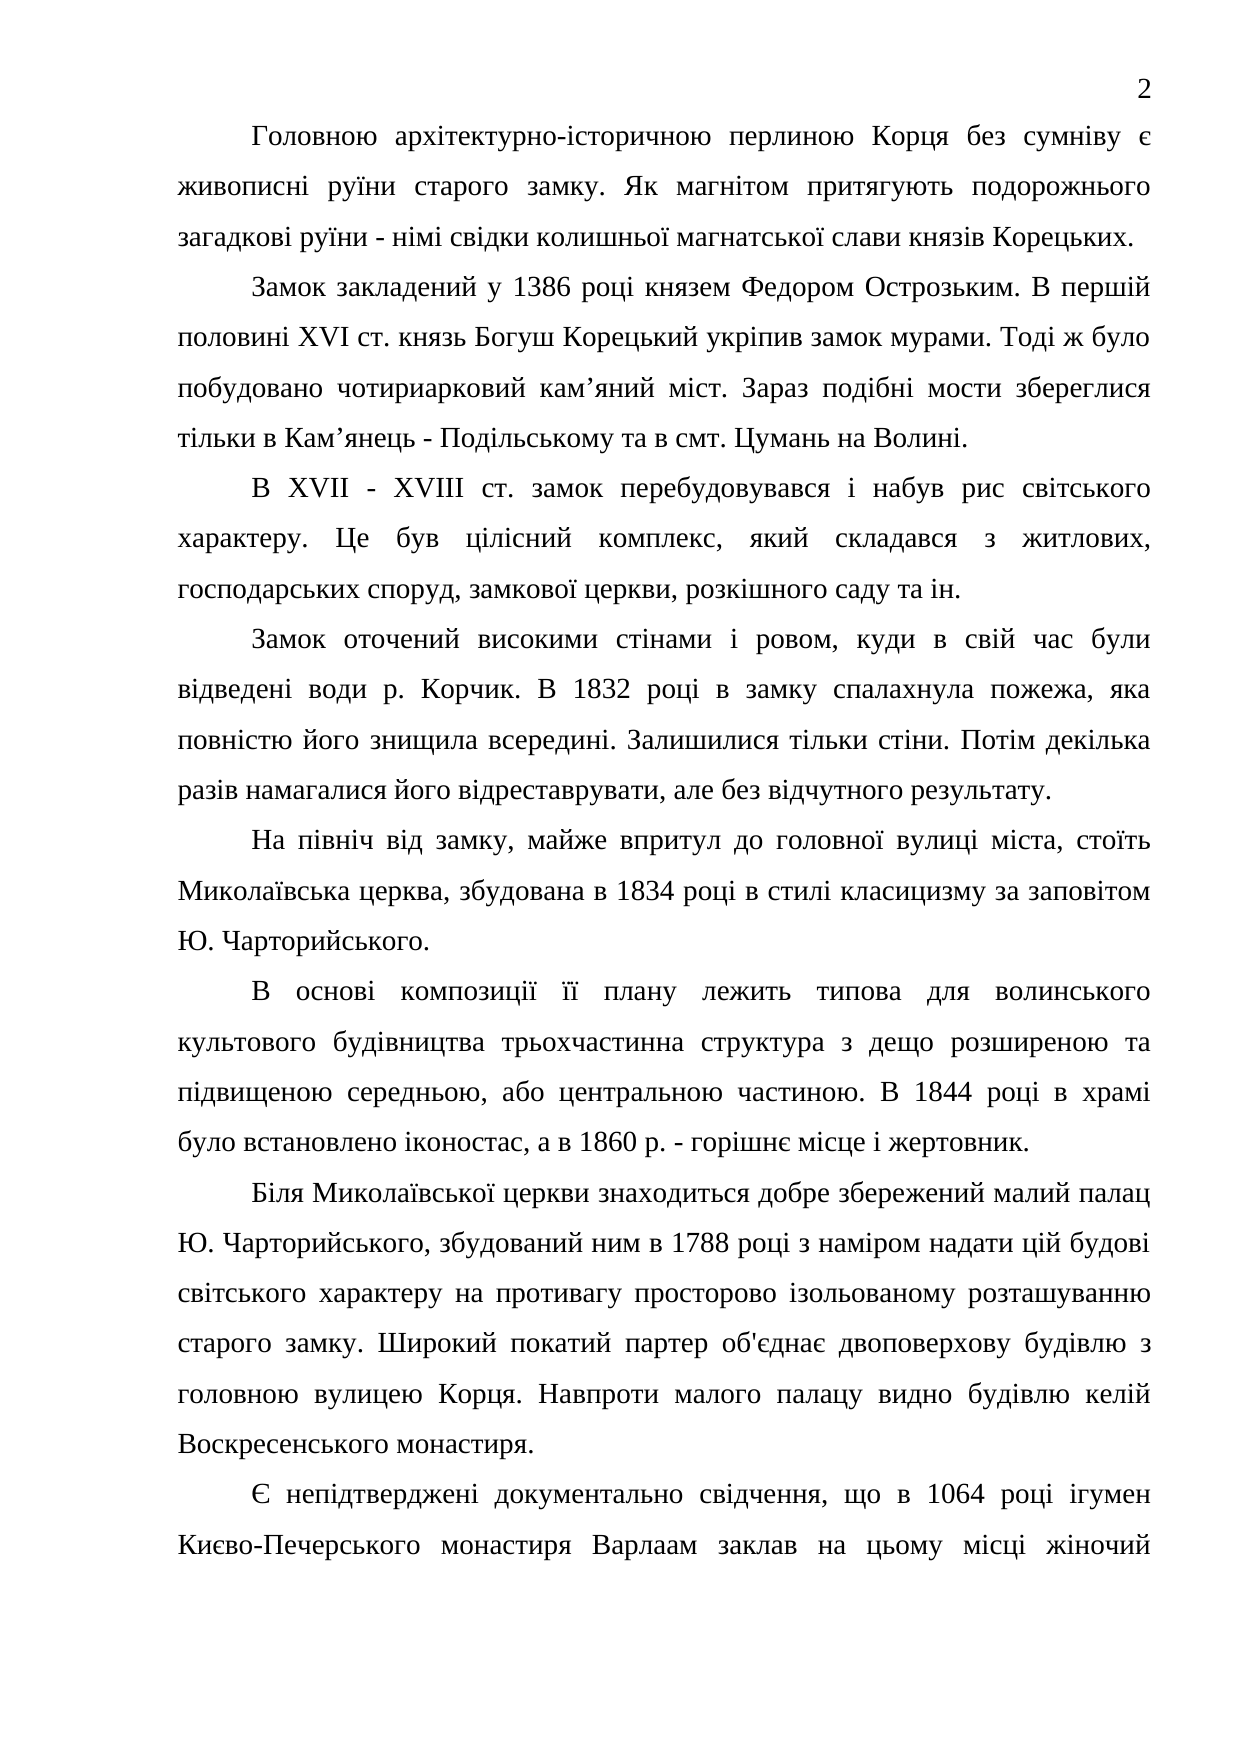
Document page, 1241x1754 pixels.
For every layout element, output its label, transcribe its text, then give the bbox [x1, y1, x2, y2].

text В основі композиції її плану лежить типова для волинського культового будівництва трьохчастинна структура з дещо розширеною та підвищеною середньою, або центральною частиною. В 1844 році в храмі було встановлено іконостас, а в 1860 р. - горішнє місце і жертовник. [177, 973, 1152, 1158]
text На північ від замку, майже впритул до головної вулиці міста, стоїть Миколаївська церква, збудована в 1834 році в стилі класицизму за заповітом Ю. Чарторийського. [177, 822, 1152, 957]
text Замок оточений високими стінами і ровом, куди в свій час були відведені води р. Корчик. В 1832 році в замку спалахнула пожежа, яка повністю його знищила всередині. Залишилися тільки стіни. Потім декілька разів намагалися його відреставрувати, але без відчутного результату. [177, 621, 1152, 806]
text В ХVIІ - ХVIІІ ст. замок перебудовувався і набув рис світського характеру. Це був цілісний комплекс, який складався з житлових, господарських споруд, замкової церкви, розкішного саду та ін. [177, 470, 1152, 604]
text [177, 1477, 1152, 1560]
text Біля Миколаївської церкви знаходиться добре збережений малий палац Ю. Чарторийського, збудований ним в 1788 році з наміром надати цій будові світського характеру на противагу просторово ізольованому розташуванню старого замку. Широкий покатий партер об'єднає двоповерхову будівлю з головною вулицею Корця. Навпроти малого палацу видно будівлю келій Воскресенського монастиря. [177, 1175, 1152, 1460]
text Головною архітектурно-історичною перлиною Корця без сумніву є живописні руїни старого замку. Як магнітом притягують подорожнього загадкові руїни - німі свідки колишньої магнатської слави князів Корецьких. [177, 118, 1152, 252]
text Замок закладений у 1386 році князем Федором Острозьким. В першій половині ХVI ст. князь Богуш Корецький укріпив замок мурами. Тоді ж було побудовано чотириарковий кам’яний міст. Зараз подібні мости збереглися тільки в Кам’янець - Подільському та в смт. Цумань на Волині. [177, 269, 1152, 453]
